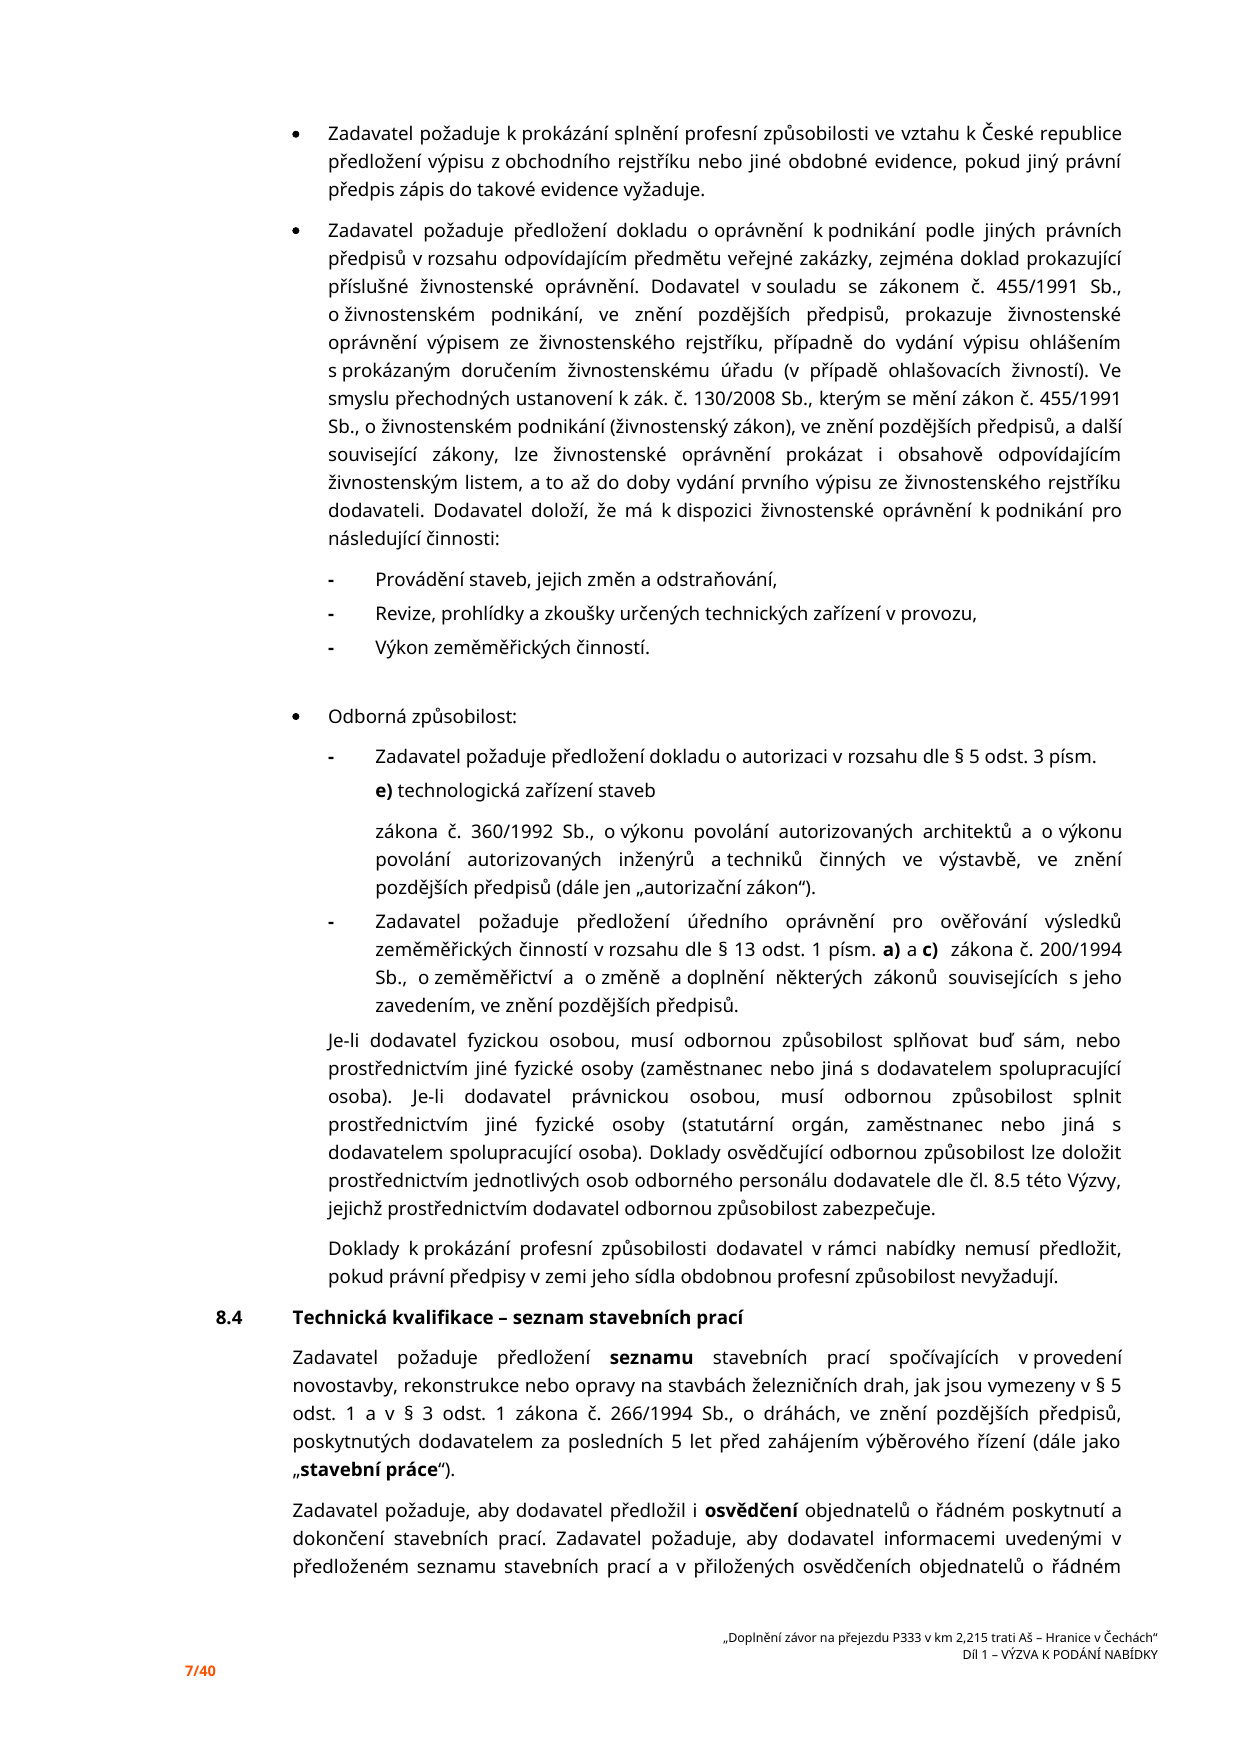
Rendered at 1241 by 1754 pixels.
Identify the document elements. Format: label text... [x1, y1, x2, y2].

text Zadavatel požaduje k prokázání splnění profesní způsobilosti ve vztahu k České republice předložení výpisu z obchodního rejstříku nebo jiné obdobné evidence, pokud jiný právní předpis zápis do takové evidence vyžaduje. [292, 121, 1122, 202]
text Doklady k prokázání profesní způsobilosti dodavatel v rámci nabídky nemusí předložit, pokud právní předpisy v zemi jeho sídla obdobnou profesní způsobilost nevyžadují. [328, 1236, 1122, 1289]
text Je-li dodavatel fyzickou osobou, musí odbornou způsobilost splňovat buď sám, nebo prostřednictvím jiné fyzické osoby (zaměstnanec nebo jiná s dodavatelem spolupracující osoba). Je-li dodavatel právnickou osobou, musí odbornou způsobilost splnit prostřednictvím jiné fyzické osoby (statutární orgán, zaměstnanec nebo jiná s dodavatelem spolupracující osoba). Doklady osvědčující odbornou způsobilost lze doložit prostřednictvím jednotlivých osob odborného personálu dodavatele dle čl. 8.5 této Výzvy, jejichž prostřednictvím dodavatel odbornou způsobilost zabezpečuje. [328, 1027, 1122, 1221]
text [292, 1497, 1122, 1579]
list zákona č. 360/1992 Sb., o výkonu povolání autorizovaných architektů a o výkonu povolání autorizovaných inženýrů a techniků činných ve výstavbě, ve znění pozdějších předpisů (dále jen „autorizační zákon“). [375, 818, 1122, 900]
text Provádění staveb, jejich změn a odstraňování, [328, 566, 1122, 591]
text Zadavatel požaduje předložení dokladu o autorizaci v rozsahu dle § 5 odst. 3 písm. [328, 743, 1122, 769]
text Zadavatel požaduje předložení úředního oprávnění pro ověřování výsledků zeměměřických činností v rozsahu dle § 13 odst. 1 písm. a) a c) zákona č. 200/1994 Sb., o zeměměřictví a o změně a doplnění některých zákonů souvisejících s jeho zavedením, ve znění pozdějších předpisů. [328, 909, 1122, 1018]
text Technická kvalifikace – seznam stavebních prací [216, 1304, 1122, 1330]
text Zadavatel požaduje předložení seznamu stavebních prací spočívajících v provedení novostavby, rekonstrukce nebo opravy na stavbách železničních drah, jak jsou vymezeny v § 5 odst. 1 a v § 3 odst. 1 zákona č. 266/1994 Sb., o dráhách, ve znění pozdějších předpisů, poskytnutých dodavatelem za posledních 5 let před zahájením výběrového řízení (dále jako „stavební práce“). [292, 1345, 1122, 1482]
text Revize, prohlídky a zkoušky určených technických zařízení v provozu, [328, 600, 1122, 626]
list e) technologická zařízení staveb [339, 778, 1122, 803]
text Výkon zeměměřických činností. [328, 634, 1122, 660]
text Zadavatel požaduje předložení dokladu o oprávnění k podnikání podle jiných právních předpisů v rozsahu odpovídajícím předmětu veřejné zakázky, zejména doklad prokazující příslušné živnostenské oprávnění. Dodavatel v souladu se zákonem č. 455/1991 Sb., o živnostenském podnikání, ve znění pozdějších předpisů, prokazuje živnostenské oprávnění výpisem ze živnostenského rejstříku, případně do vydání výpisu ohlášením s prokázaným doručením živnostenskému úřadu (v případě ohlašovacích živností). Ve smyslu přechodných ustanovení k zák. č. 130/2008 Sb., kterým se mění zákon č. 455/1991 Sb., o živnostenském podnikání (živnostenský zákon), ve znění pozdějších předpisů, a další související zákony, lze živnostenské oprávnění prokázat i obsahově odpovídajícím živnostenským listem, a to až do doby vydání prvního výpisu ze živnostenského rejstříku dodavateli. Dodavatel doloží, že má k dispozici živnostenské oprávnění k podnikání pro následující činnosti: [292, 217, 1122, 551]
text Odborná způsobilost: [292, 703, 1122, 728]
